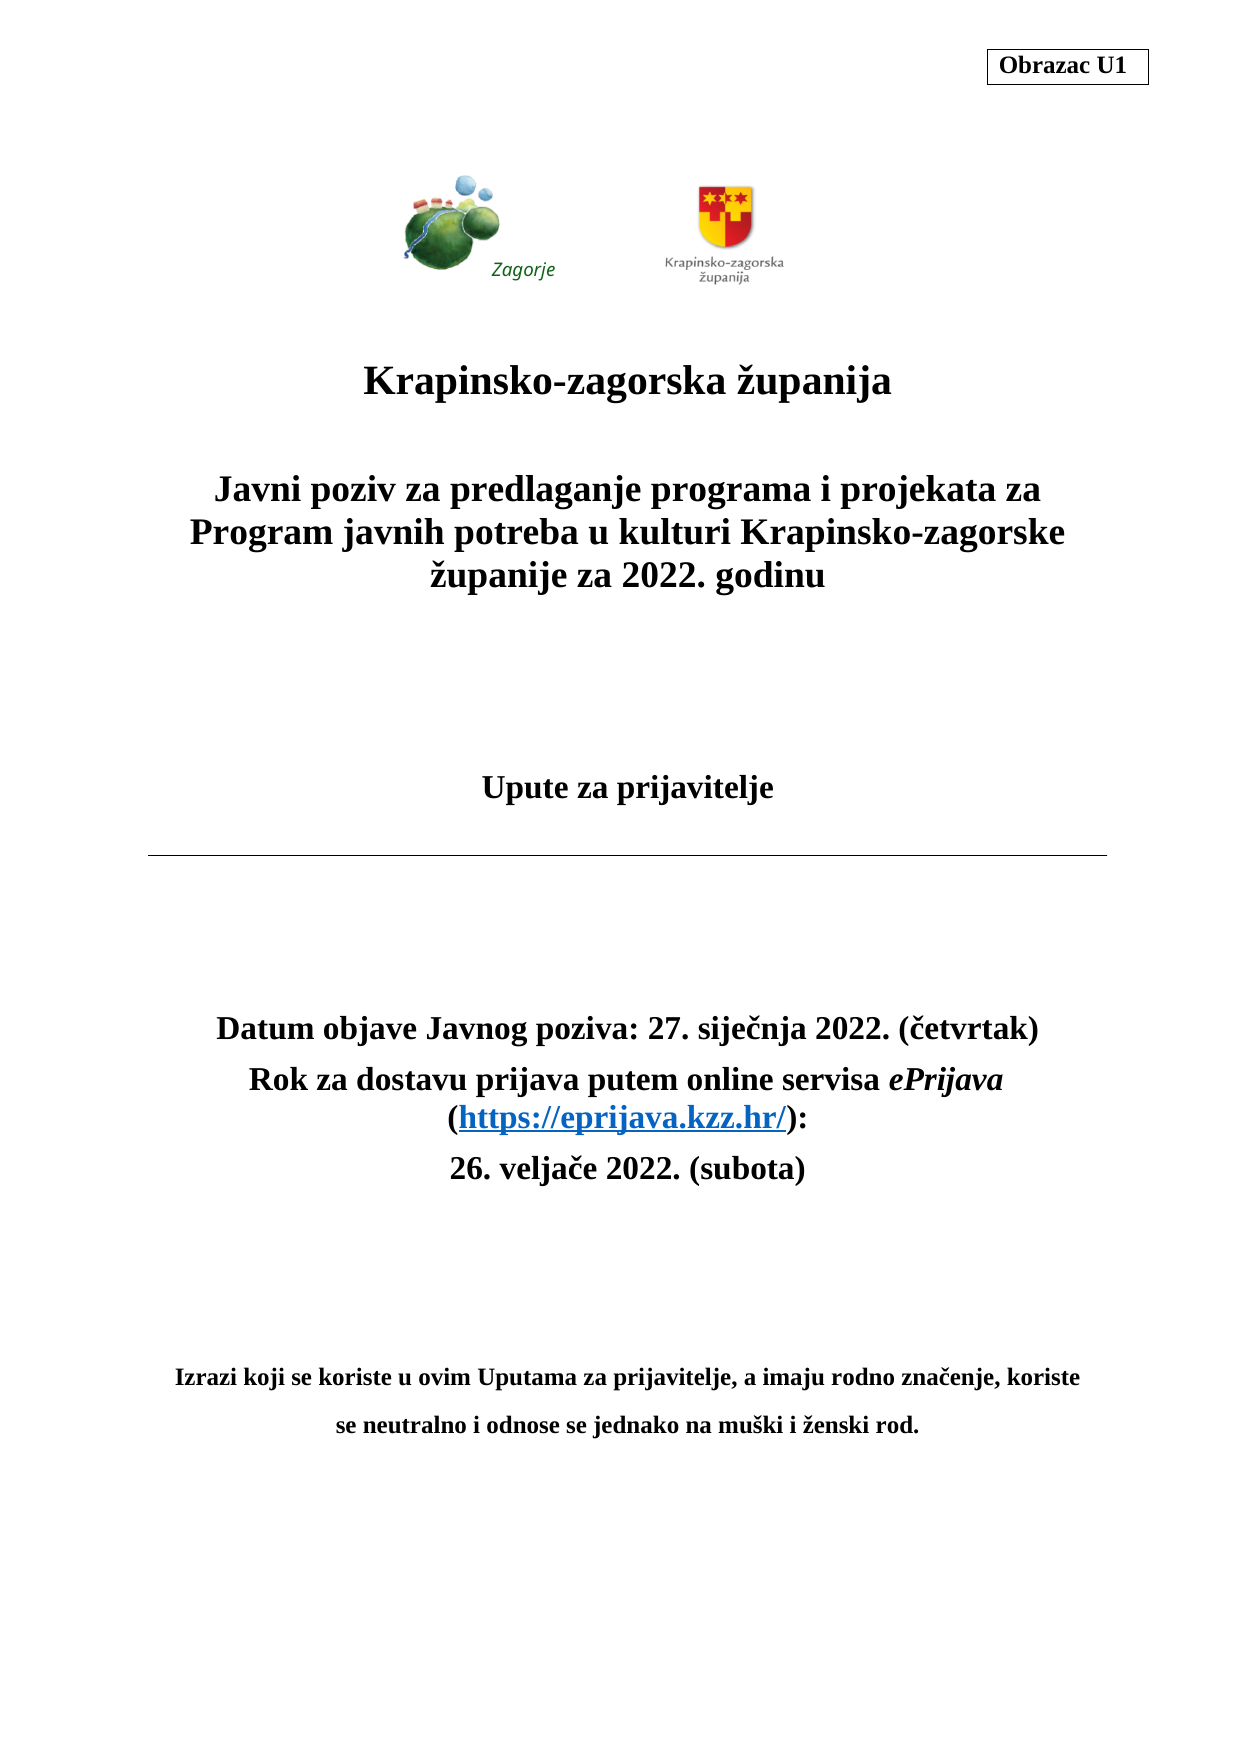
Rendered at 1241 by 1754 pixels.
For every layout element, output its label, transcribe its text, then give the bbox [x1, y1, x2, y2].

subtitle Rok za dostavu prijava putem online servisa ePrijava (https://eprijava.kzz.hr/): [148, 1059, 1107, 1135]
text se neutralno i odnose se jednako na muški i ženski rod. [148, 1410, 1107, 1439]
subtitle 26. veljače 2022. (subota) [148, 1148, 1107, 1186]
picture [643, 170, 804, 289]
table_header Obrazac U1 [988, 50, 1148, 83]
text Izrazi koji se koriste u ovim Uputama za prijavitelje, a imaju rodno značenje, koriste [148, 1362, 1107, 1391]
picture [396, 167, 510, 276]
subtitle Upute za prijavitelje [148, 767, 1107, 855]
text Javni poziv za predlaganje programa i projekata za Program javnih potreba u kulturi Krapinsko-zagorske županije za 2022. godinu [148, 467, 1107, 596]
subtitle Datum objave Javnog poziva: 27. siječnja 2022. (četvrtak) [148, 1008, 1107, 1046]
text Krapinsko-zagorska županija [148, 355, 1107, 403]
